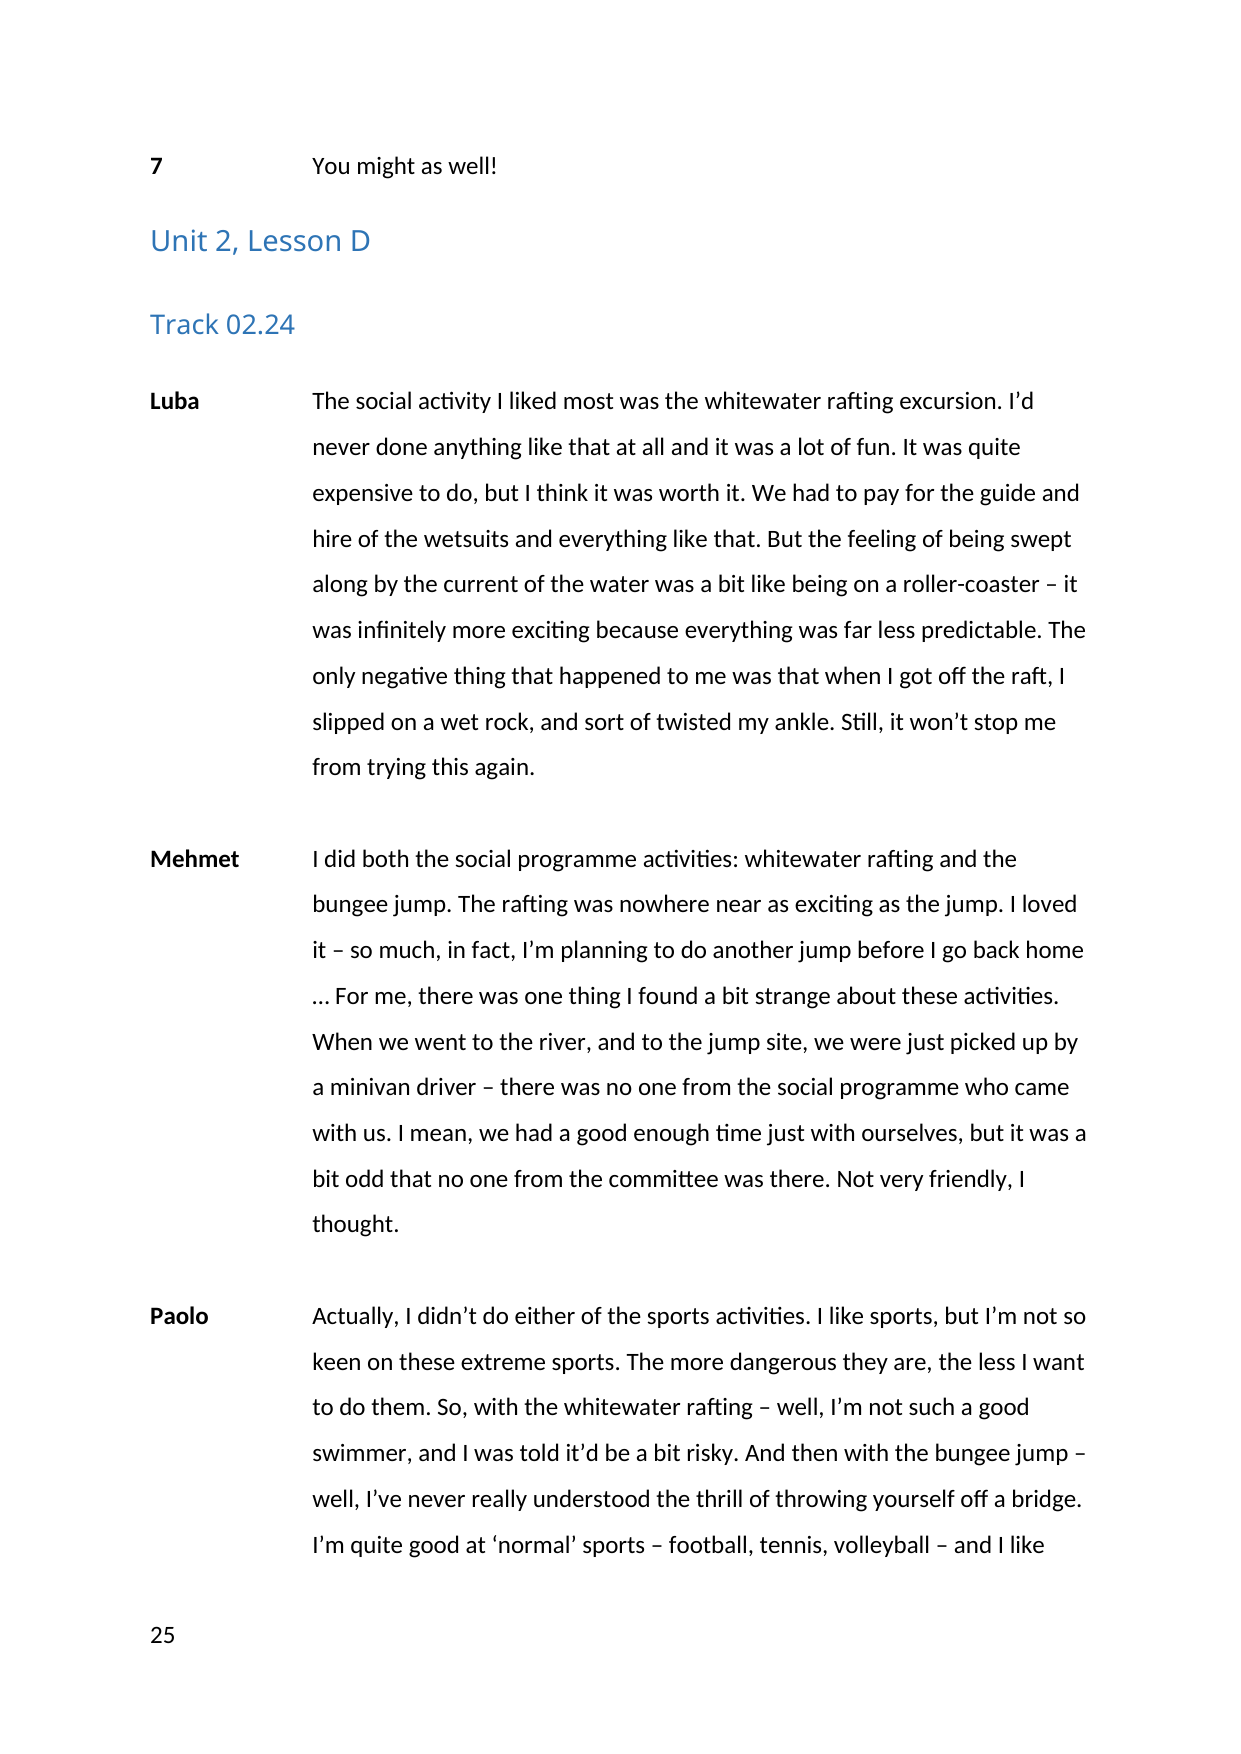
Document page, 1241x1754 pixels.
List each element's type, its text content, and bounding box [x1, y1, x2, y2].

subtitle Track 02.24 [150, 305, 1090, 342]
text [150, 1300, 1090, 1559]
text Mehmet I did both the social programme activities: whitewater rafting and the bungee jump. The rafting was nowhere near as exciting as the jump. I loved it – so much, in fact, I’m planning to do another jump before I go back home … For me, there was one thing I found a bit strange about these activities. When we went to the river, and to the jump site, we were just picked up by a minivan driver – there was no one from the social programme who came with us. I mean, we had a good enough time just with ourselves, but it was a bit odd that no one from the committee was there. Not very friendly, I thought. [150, 843, 1090, 1239]
subtitle Unit 2, Lesson D [150, 221, 1090, 260]
text Luba The social activity I liked most was the whitewater rafting excursion. I’d never done anything like that at all and it was a lot of fun. It was quite expensive to do, but I think it was worth it. We had to pay for the guide and hire of the wetsuits and everything like that. But the feeling of being swept along by the current of the water was a bit like being on a roller-coaster – it was infinitely more exciting because everything was far less predictable. The only negative thing that happened to me was that when I got off the raft, I slipped on a wet rock, and sort of twisted my ankle. Still, it won’t stop me from trying this again. [150, 386, 1090, 782]
text 7 You might as well! [150, 150, 1090, 181]
